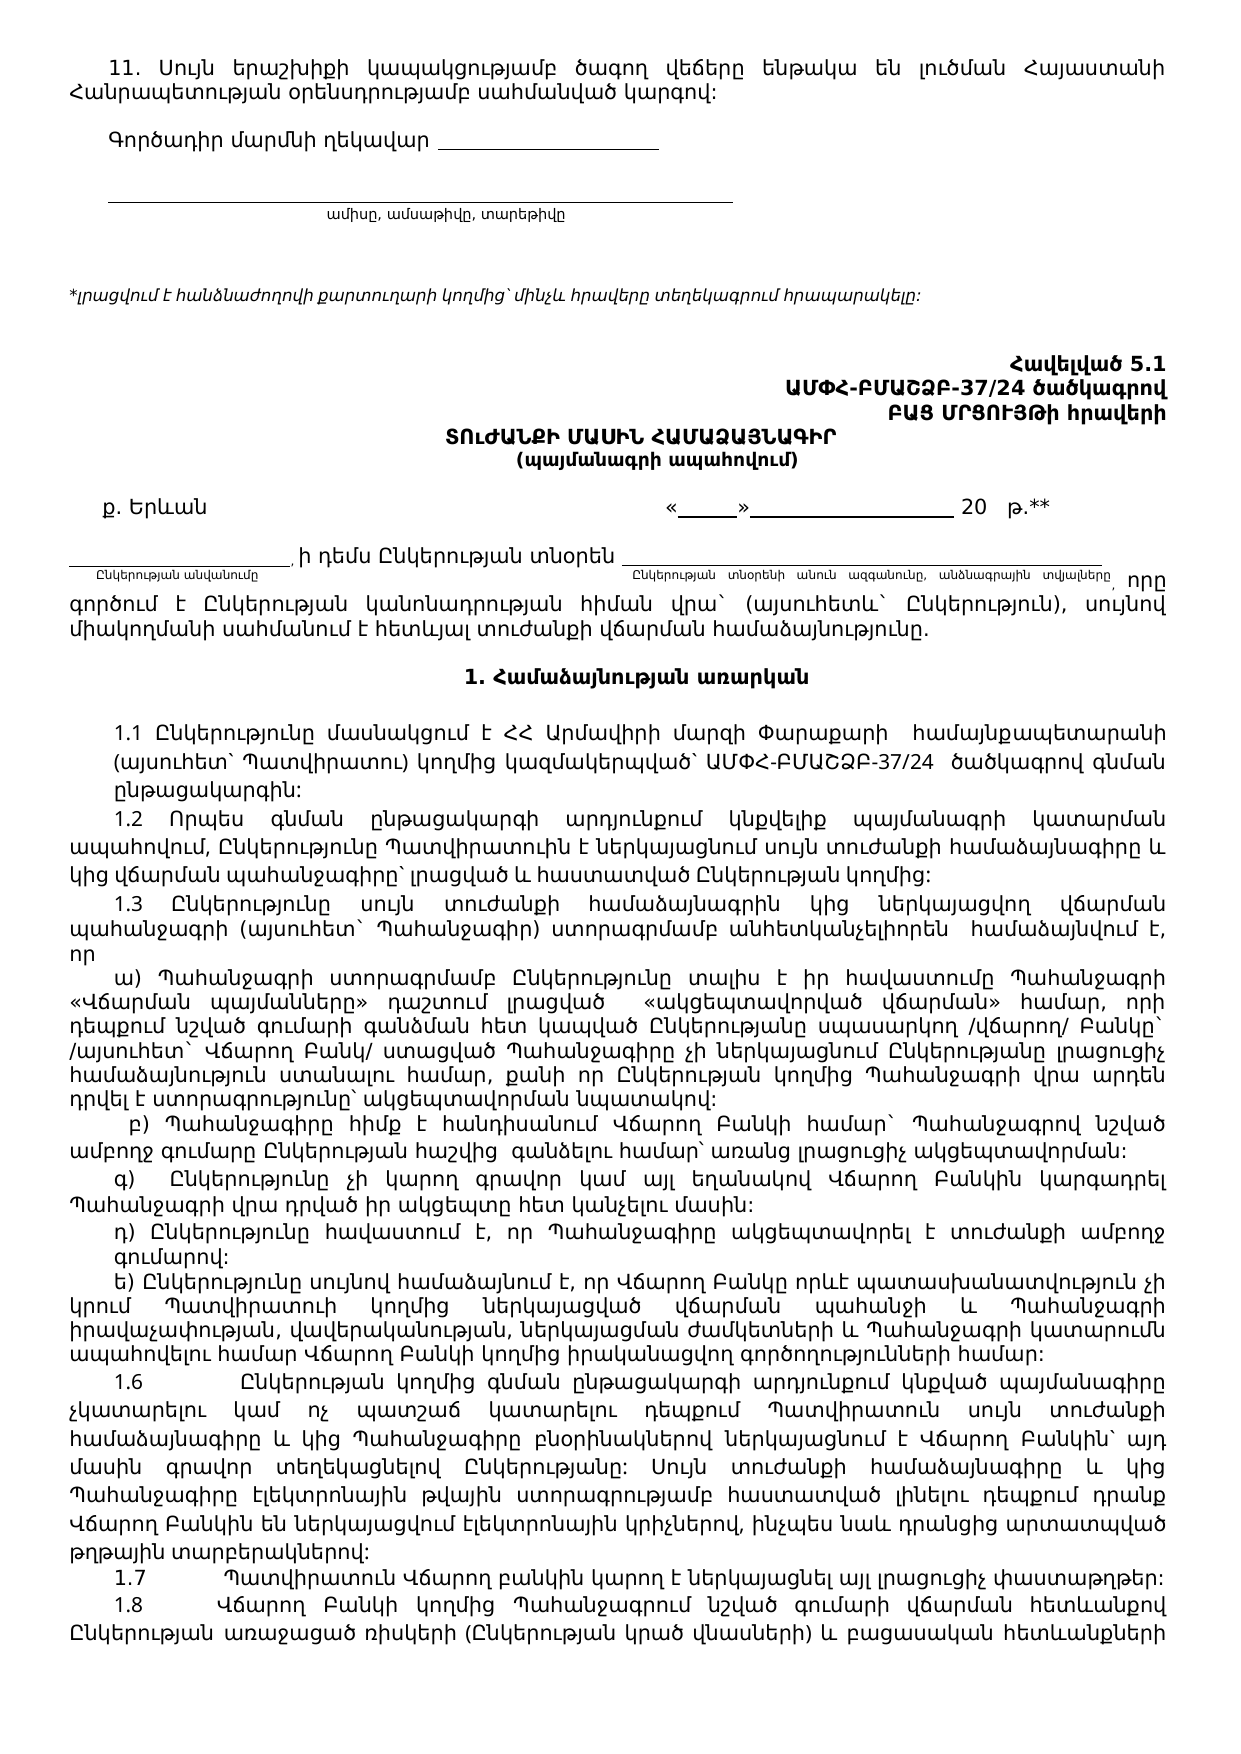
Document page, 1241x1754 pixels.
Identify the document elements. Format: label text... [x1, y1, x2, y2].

text ԲԱՑ ՄՐՑՈՒՅԹի հրավերի [69, 401, 1167, 425]
text (պայմանագրի ապահովում) [69, 449, 1167, 471]
text Ընկերության անվանումը Ընկերության տնօրենի անուն ազգանունը, անձնագրային տվյալները, որը գործում է Ընկերության կանոնադրության հիման վրա` (այսուհետև` Ընկերություն), սույնով միակողմանի սահմանում է հետևյալ տուժանքի վճարման համաձայնությունը. [69, 568, 1167, 641]
text 11. Սույն երաշխիքի կապակցությամբ ծագող վեճերը ենթակա են լուծման Հայաստանի Հանրապետության օրենսդրությամբ սահմանված կարգով: [69, 56, 1167, 104]
text ք. Երևան « » 20 թ.** [69, 495, 1167, 520]
text 1.3 Ընկերությունը սույն տուժանքի համաձայնագրին կից ներկայացվող վճարման պահանջագրի (այսուհետ` Պահանջագիր) ստորագրմամբ անհետկանչելիորեն համաձայնվում է, որ [69, 889, 1167, 966]
text ա) Պահանջագրի ստորագրմամբ Ընկերությունը տալիս է իր հավաստումը Պահանջագրի «Վճարման պայմանները» դաշտում լրացված «ակցեպտավորված վճարման» համար, որի դեպքում նշված գումարի գանձման հետ կապված Ընկերությանը սպասարկող /վճարող/ Բանկը` /այսուհետ` Վճարող Բանկ/ ստացված Պահանջագիրը չի ներկայացնում Ընկերությանը լրացուցիչ համաձայնություն ստանալու համար, քանի որ Ընկերության կողմից Պահանջագրի վրա արդեն դրվել է ստորագրությունը՝ ակցեպտավորման նպատակով: [69, 966, 1167, 1112]
list Ընկերության կողմից գնման ընթացակարգի արդյունքում կնքված պայմանագիրը չկատարելու կամ ոչ պատշաճ կատարելու դեպքում Պատվիրատուն սույն տուժանքի համաձայնագիրը և կից Պահանջագիրը բնօրինակներով ներկայացնում է Վճարող Բանկին` այդ մասին գրավոր տեղեկացնելով Ընկերությանը: Սույն տուժանքի համաձայնագիրը և կից Պահանջագիրը էլեկտրոնային թվային ստորագրությամբ հաստատված լինելու դեպքում դրանք Վճարող Բանկին են ներկայացվում էլեկտրոնային կրիչներով, ինչպես նաև դրանցից արտատպված թղթային տարբերակներով: [69, 1367, 1167, 1566]
text բ) Պահանջագիրը հիմք է հանդիսանում Վճարող Բանկի համար` Պահանջագրով նշված ամբողջ գումարը Ընկերության հաշվից գանձելու համար՝ առանց լրացուցիչ ակցեպտավորման: [69, 1112, 1167, 1164]
text Հավելված 5.1 [69, 352, 1167, 376]
text 1. Համաձայնության առարկան [107, 665, 1167, 689]
list Պատվիրատուն Վճարող բանկին կարող է ներկայացնել այլ լրացուցիչ փաստաթղթեր: [69, 1566, 1167, 1590]
text ՏՈւԺԱՆՔԻ ՄԱՍԻՆ ՀԱՄԱՁԱՅՆԱԳԻՐ [69, 425, 1167, 449]
text գ) Ընկերությունը չի կարող գրավոր կամ այլ եղանակով Վճարող Բանկին կարգադրել Պահանջագրի վրա դրված իր ակցեպտը հետ կանչելու մասին: [69, 1164, 1167, 1217]
text ԱՄՓՀ-ԲՄԱՇՁԲ-37/24 ծածկագրով [69, 376, 1167, 401]
text դ) Ընկերությունը հավաստում է, որ Պահանջագիրը ակցեպտավորել է տուժանքի ամբողջ գումարով: [113, 1217, 1167, 1270]
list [69, 1590, 1167, 1647]
text , ի դեմս Ընկերության տնօրեն [69, 544, 1167, 568]
text ե) Ընկերությունը սույնով համաձայնում է, որ Վճարող Բանկը որևէ պատասխանատվություն չի կրում Պատվիրատուի կողմից ներկայացված վճարման պահանջի և Պահանջագրի իրավաչափության, վավերականության, ներկայացման ժամկետների և Պահանջագրի կատարումն ապահովելու համար Վճարող Բանկի կողմից իրականացվող գործողությունների համար: [69, 1270, 1167, 1367]
text *լրացվում է հանձնաժողովի քարտուղարի կողմից` մինչև հրավերը տեղեկագրում հրապարակելը: [69, 283, 1167, 306]
text 1.1 Ընկերությունը մասնակցում է ՀՀ Արմավիրի մարզի Փարաքարի համայնքապետարանի (այսուհետ` Պատվիրատու) կողմից կազմակերպված` ԱՄՓՀ-ԲՄԱՇՁԲ-37/24 ծածկագրով գնման ընթացակարգին: [113, 718, 1167, 804]
text Գործադիր մարմնի ղեկավար [69, 128, 1167, 153]
text 1.2 Որպես գնման ընթացակարգի արդյունքում կնքվելիք պայմանագրի կատարման ապահովում, Ընկերությունը Պատվիրատուին է ներկայացնում սույն տուժանքի համաձայնագիրը և կից վճարման պահանջագիրը` լրացված և հաստատված Ընկերության կողմից: [69, 804, 1167, 889]
text ամիսը, ամսաթիվը, տարեթիվը [69, 206, 1167, 235]
